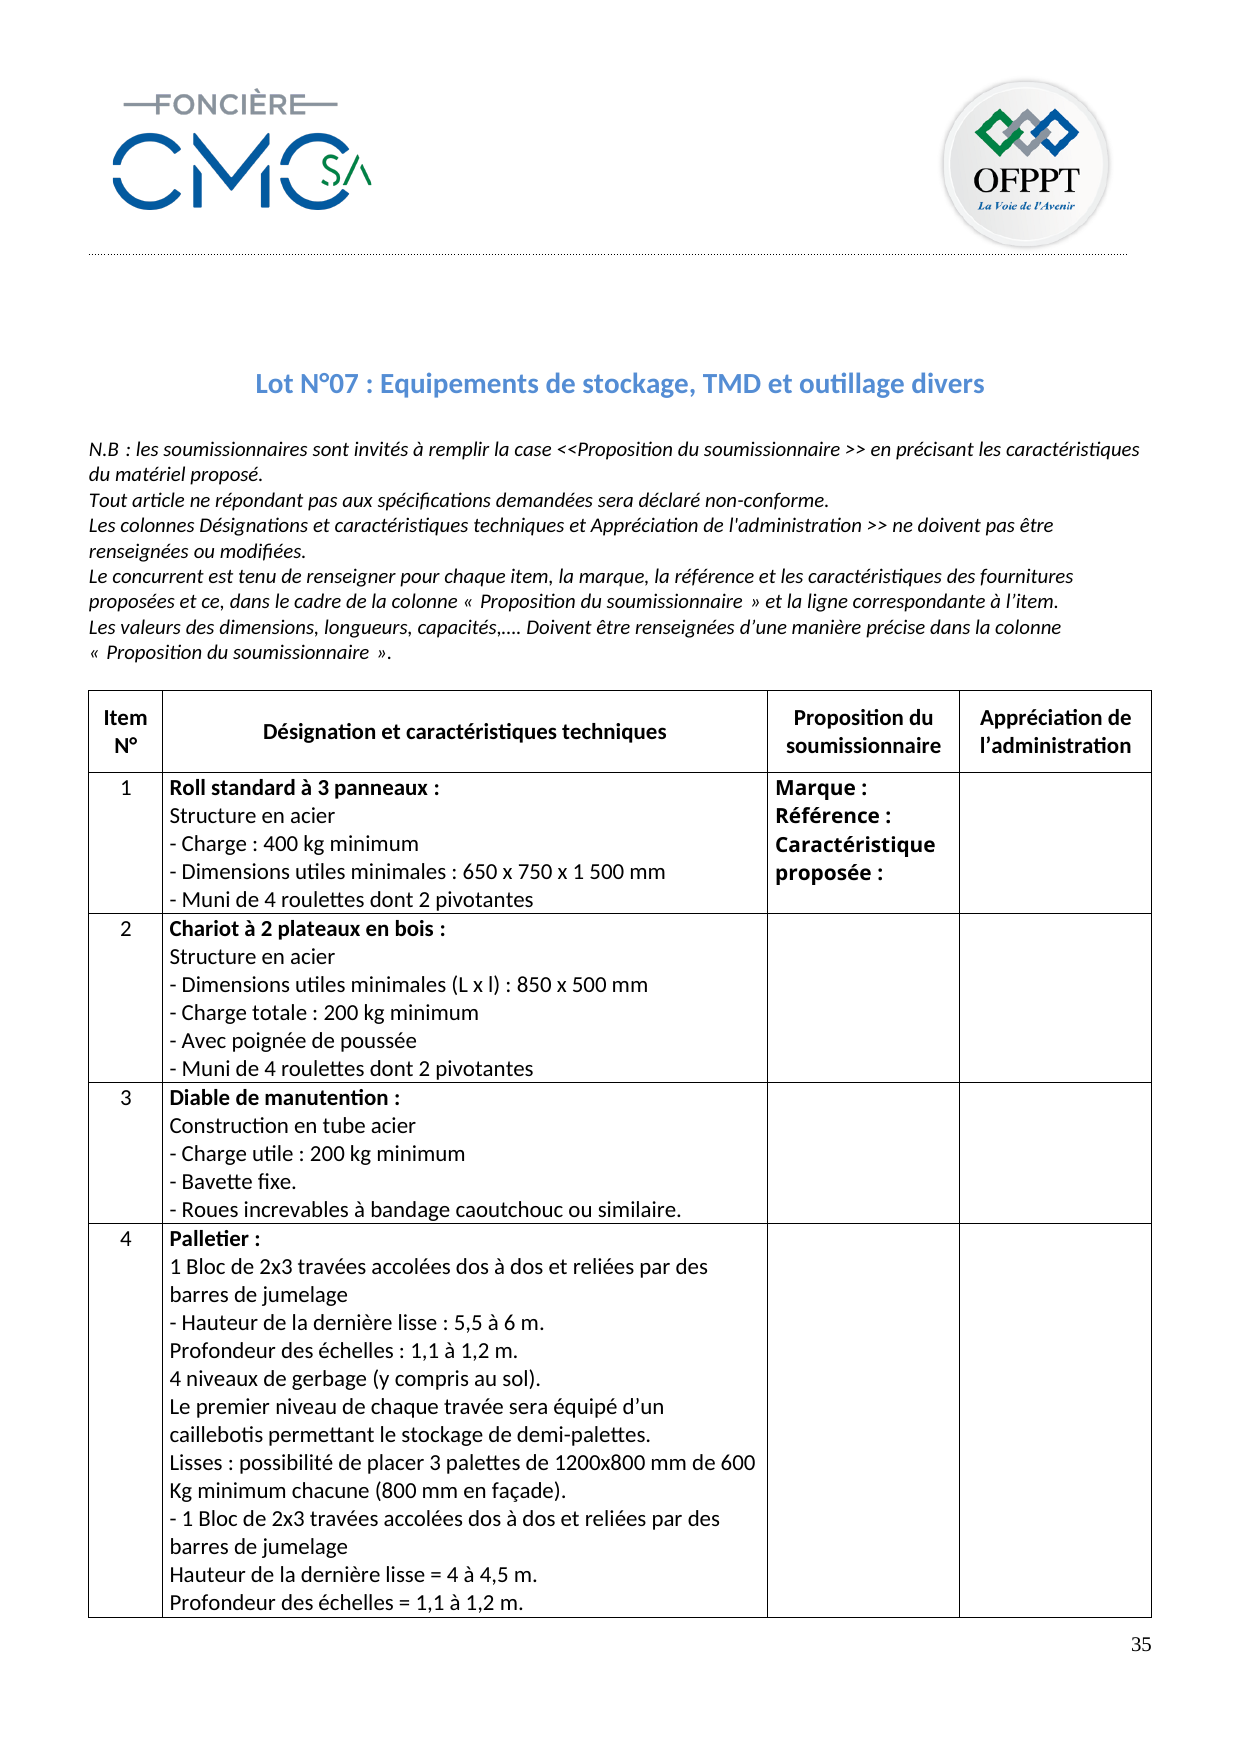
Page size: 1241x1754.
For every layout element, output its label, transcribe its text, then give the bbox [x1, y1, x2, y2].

text Lot N°07 : Equipements de stockage, TMD et outillage divers [89, 365, 1152, 401]
text N.B : les soumissionnaires sont invités à remplir la case <<Proposition du soumissionnaire >> en précisant les caractéristiques du matériel proposé. [89, 436, 1152, 487]
table_cell 2 [89, 914, 162, 1082]
text Le concurrent est tenu de renseigner pour chaque item, la marque, la référence et les caractéristiques des fournitures proposées et ce, dans le cadre de la colonne « Proposition du soumissionnaire » et la ligne correspondante à l’item. [89, 563, 1152, 614]
table_cell [960, 914, 1151, 1082]
table_cell 4 [89, 1224, 162, 1617]
table_header Désignation et caractéristiques techniques [163, 691, 767, 772]
table_cell Diable de manutention : Construction en tube acier - Charge utile : 200 kg minimum - Bavette fixe. - Roues increvables à bandage caoutchouc ou similaire. [163, 1083, 767, 1223]
table_cell [960, 1224, 1151, 1617]
table_cell 1 [89, 773, 162, 913]
text Tout article ne répondant pas aux spécifications demandées sera déclaré non-conforme. [89, 487, 1152, 512]
table_header Appréciation de l’administration [960, 691, 1151, 772]
table_header Proposition du soumissionnaire [768, 691, 959, 772]
table_cell [960, 773, 1151, 913]
picture [935, 73, 1116, 254]
table_cell [768, 1083, 959, 1223]
table_cell 3 [89, 1083, 162, 1223]
table_cell Chariot à 2 plateaux en bois : Structure en acier - Dimensions utiles minimales (L x l) : 850 x 500 mm - Charge totale : 200 kg minimum - Avec poignée de poussée - Muni de 4 roulettes dont 2 pivotantes [163, 914, 767, 1082]
table_cell Marque : Référence : Caractéristique proposée : [768, 773, 959, 913]
table_cell [768, 1224, 959, 1617]
table_cell [768, 914, 959, 1082]
text Les valeurs des dimensions, longueurs, capacités,…. Doivent être renseignées d’une manière précise dans la colonne « Proposition du soumissionnaire ». [89, 614, 1152, 665]
table_header Item N° [89, 691, 162, 772]
table_cell Roll standard à 3 panneaux : Structure en acier - Charge : 400 kg minimum - Dimensions utiles minimales : 650 x 750 x 1 500 mm - Muni de 4 roulettes dont 2 pivotantes [163, 773, 767, 913]
table_cell [960, 1083, 1151, 1223]
picture [112, 88, 372, 210]
text Les colonnes Désignations et caractéristiques techniques et Appréciation de l'administration >> ne doivent pas être renseignées ou modifiées. [89, 512, 1152, 563]
